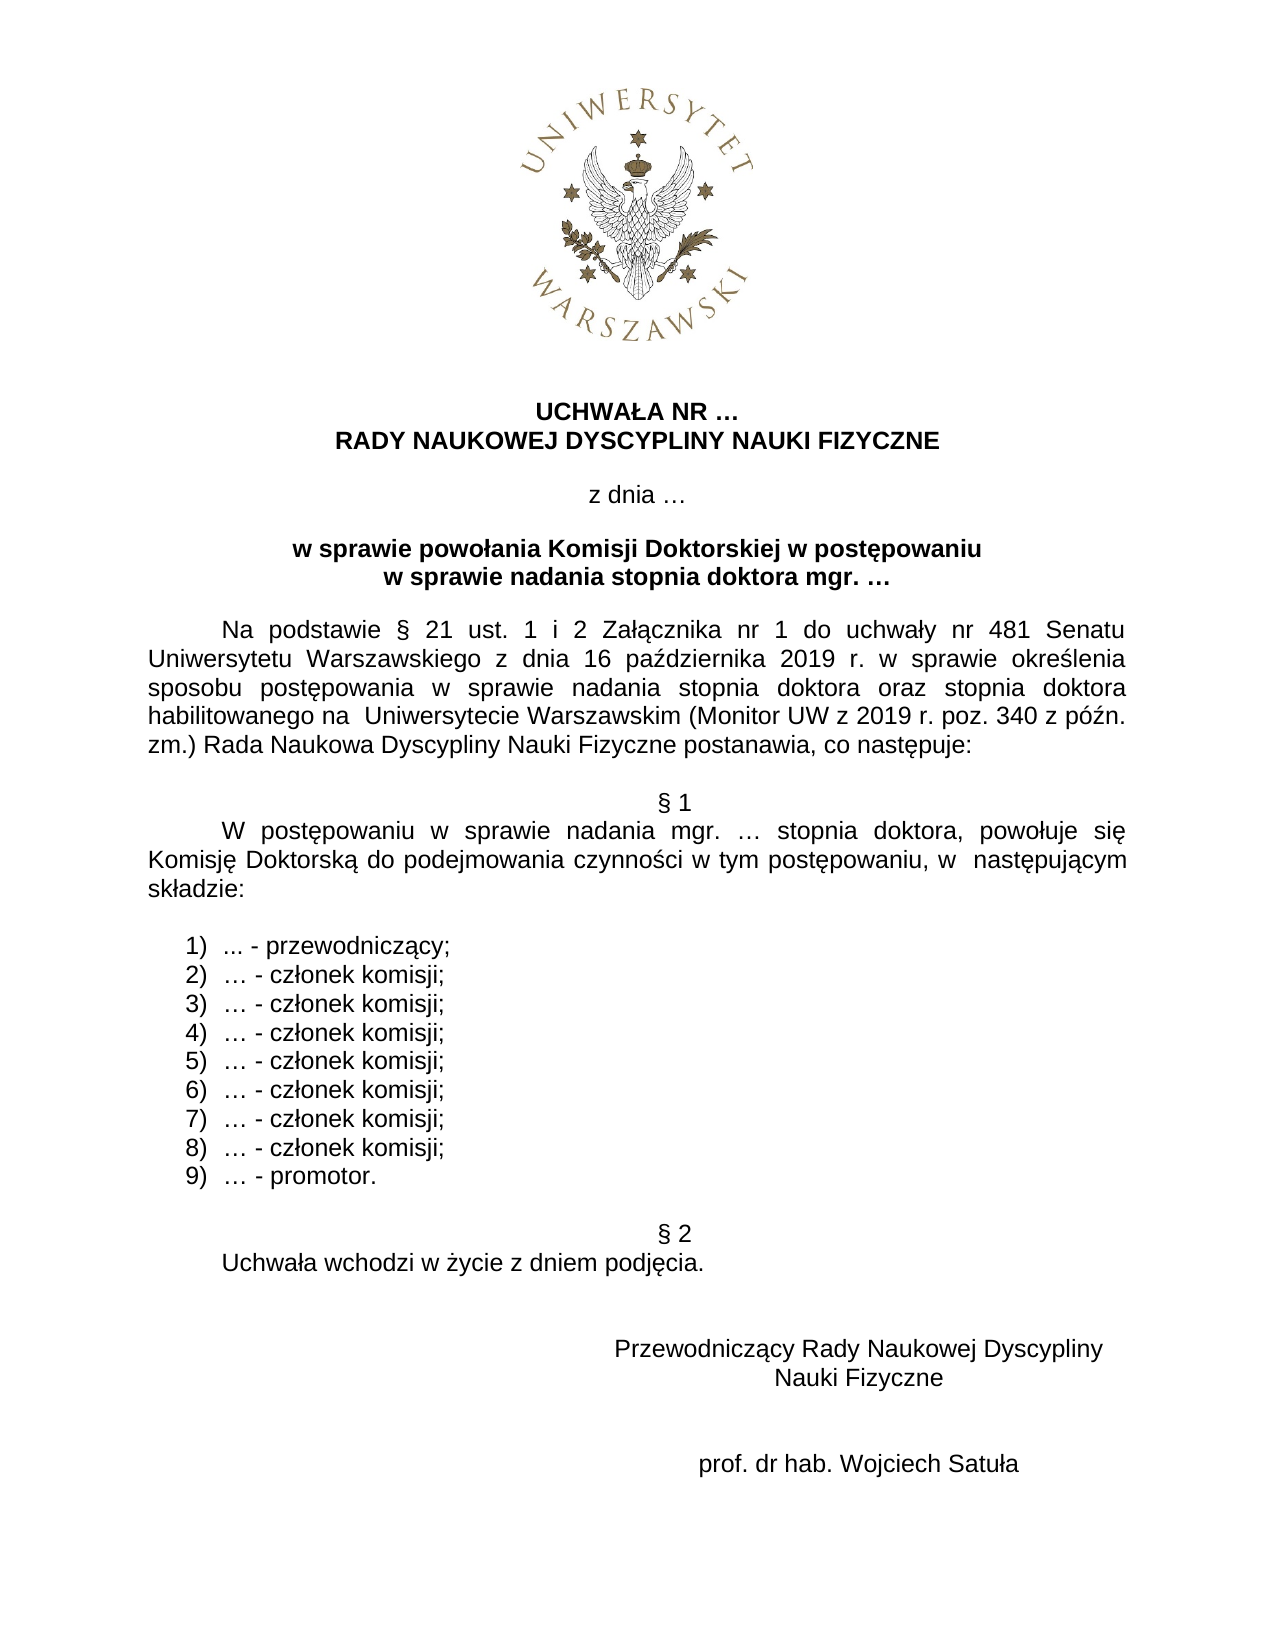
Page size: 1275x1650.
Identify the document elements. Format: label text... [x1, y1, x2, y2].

text § 1 [148, 788, 1127, 816]
text Uchwała nr … [148, 397, 1127, 426]
list … - członek komisji; [185, 1104, 1127, 1133]
list … - członek komisji; [185, 989, 1127, 1018]
text § 2 [148, 1219, 1127, 1248]
text Przewodniczący Rady Naukowej Dyscypliny [590, 1334, 1127, 1363]
text prof. dr hab. Wojciech Satuła [590, 1449, 1127, 1478]
text Uchwała wchodzi w życie z dniem podjęcia. [148, 1248, 1127, 1276]
text Rady Naukowej Dyscypliny NAUKI FIZYCZNE [148, 426, 1127, 455]
list … - członek komisji; [185, 1133, 1127, 1161]
text Nauki Fizyczne [590, 1363, 1127, 1391]
text W postępowaniu w sprawie nadania mgr. … stopnia doktora, powołuje się Komisję Doktorską do podejmowania czynności w tym postępowaniu, w następującym składzie: [148, 816, 1127, 903]
picture [520, 88, 753, 341]
list … - członek komisji; [185, 1018, 1127, 1046]
list … - członek komisji; [185, 1046, 1127, 1075]
list … - członek komisji; [185, 960, 1127, 989]
text z dnia … [148, 480, 1127, 509]
list … - promotor. [185, 1161, 1127, 1190]
text Na podstawie § 21 ust. 1 i 2 Załącznika nr 1 do uchwały nr 481 Senatu Uniwersytetu Warszawskiego z dnia 16 października 2019 r. w sprawie określenia sposobu postępowania w sprawie nadania stopnia doktora oraz stopnia doktora habilitowanego na Uniwersytecie Warszawskim (Monitor UW z 2019 r. poz. 340 z późn. zm.) Rada Naukowa Dyscypliny Nauki Fizyczne postanawia, co następuje: [148, 615, 1127, 759]
text w sprawie powołania Komisji Doktorskiej w postępowaniu [148, 534, 1127, 562]
list ... - przewodniczący; [185, 931, 1127, 960]
text w sprawie nadania stopnia doktora mgr. … [148, 562, 1127, 591]
list … - członek komisji; [185, 1075, 1127, 1104]
